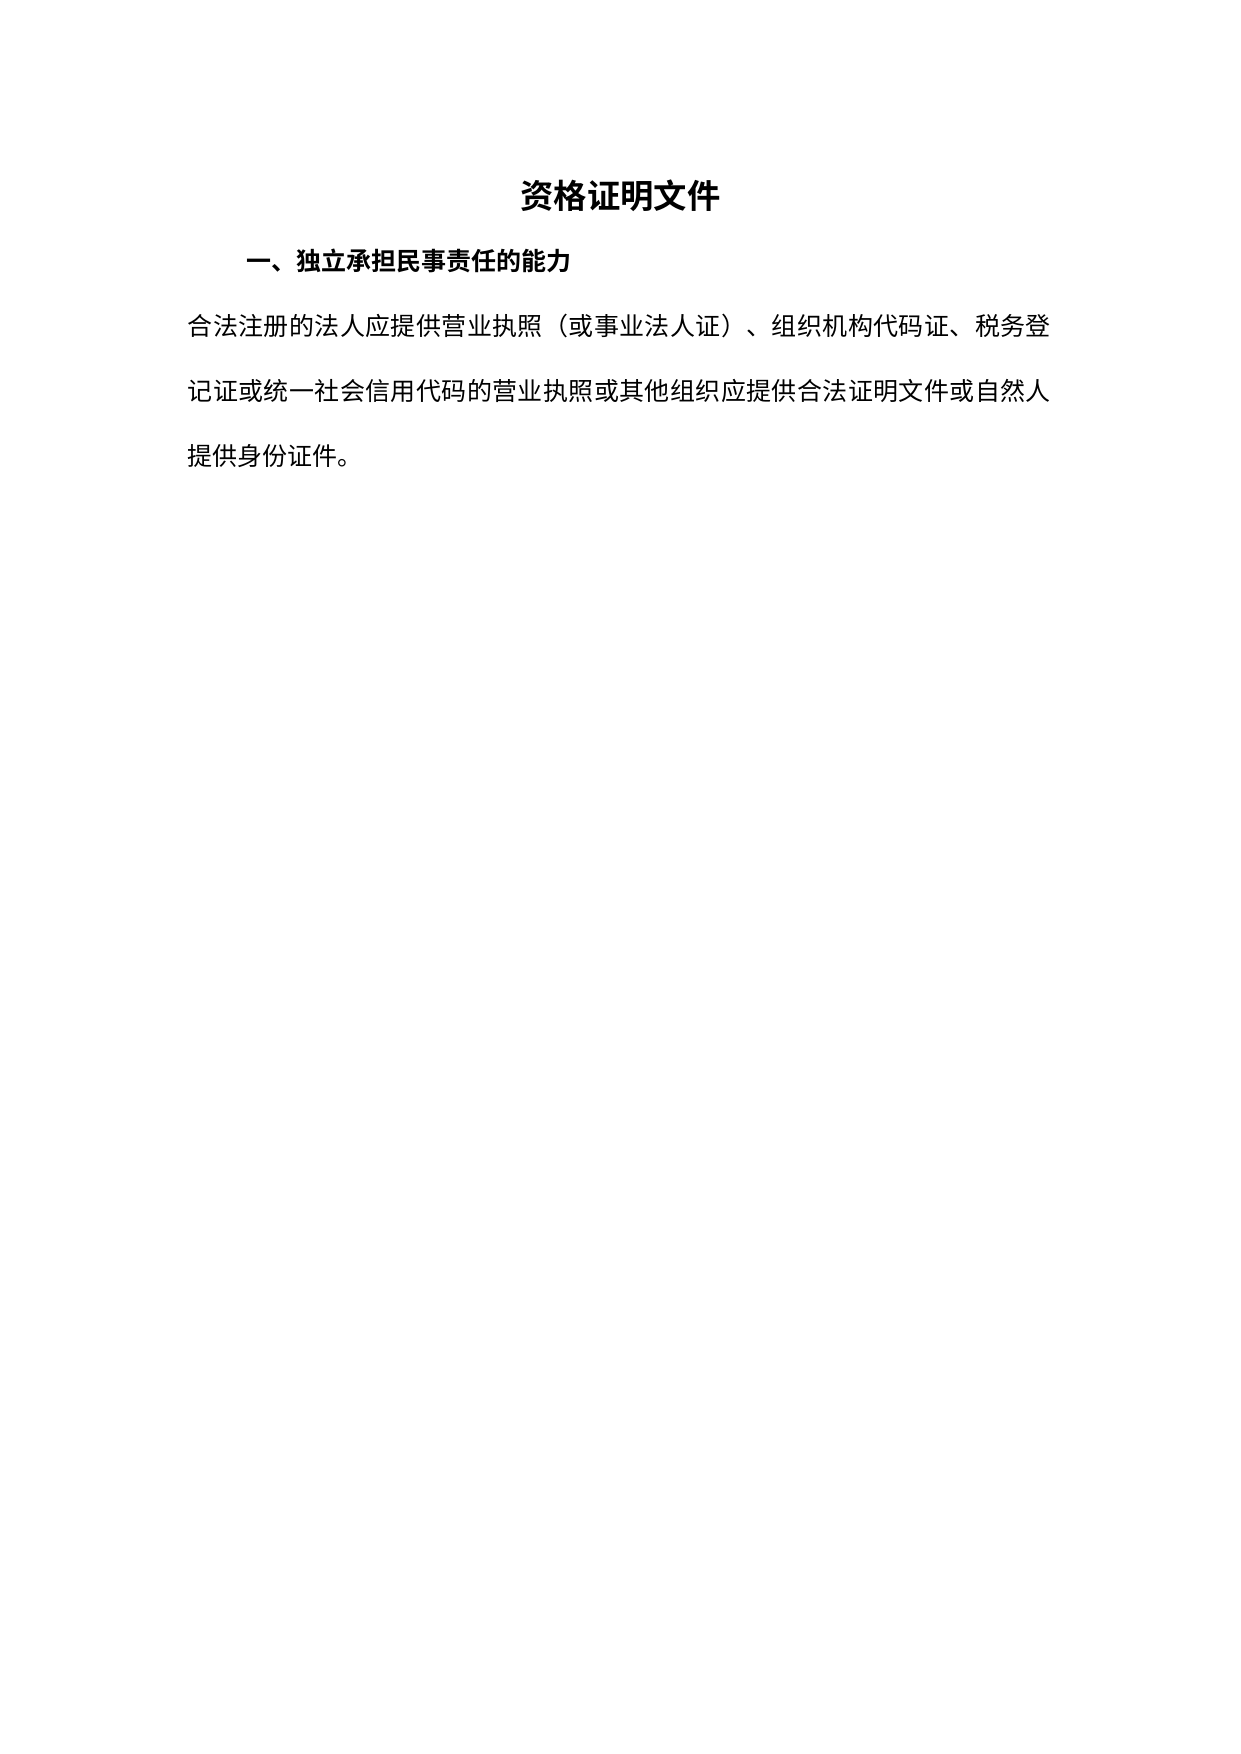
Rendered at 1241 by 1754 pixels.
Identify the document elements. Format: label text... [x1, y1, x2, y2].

list 合法注册的法人应提供营业执照（或事业法人证）、组织机构代码证、税务登记证或统一社会信用代码的营业执照或其他组织应提供合法证明文件或自然人提供身份证件。 [187, 292, 1053, 487]
list 独立承担民事责任的能力 [187, 227, 1053, 292]
text 资格证明文件 [187, 162, 1053, 227]
